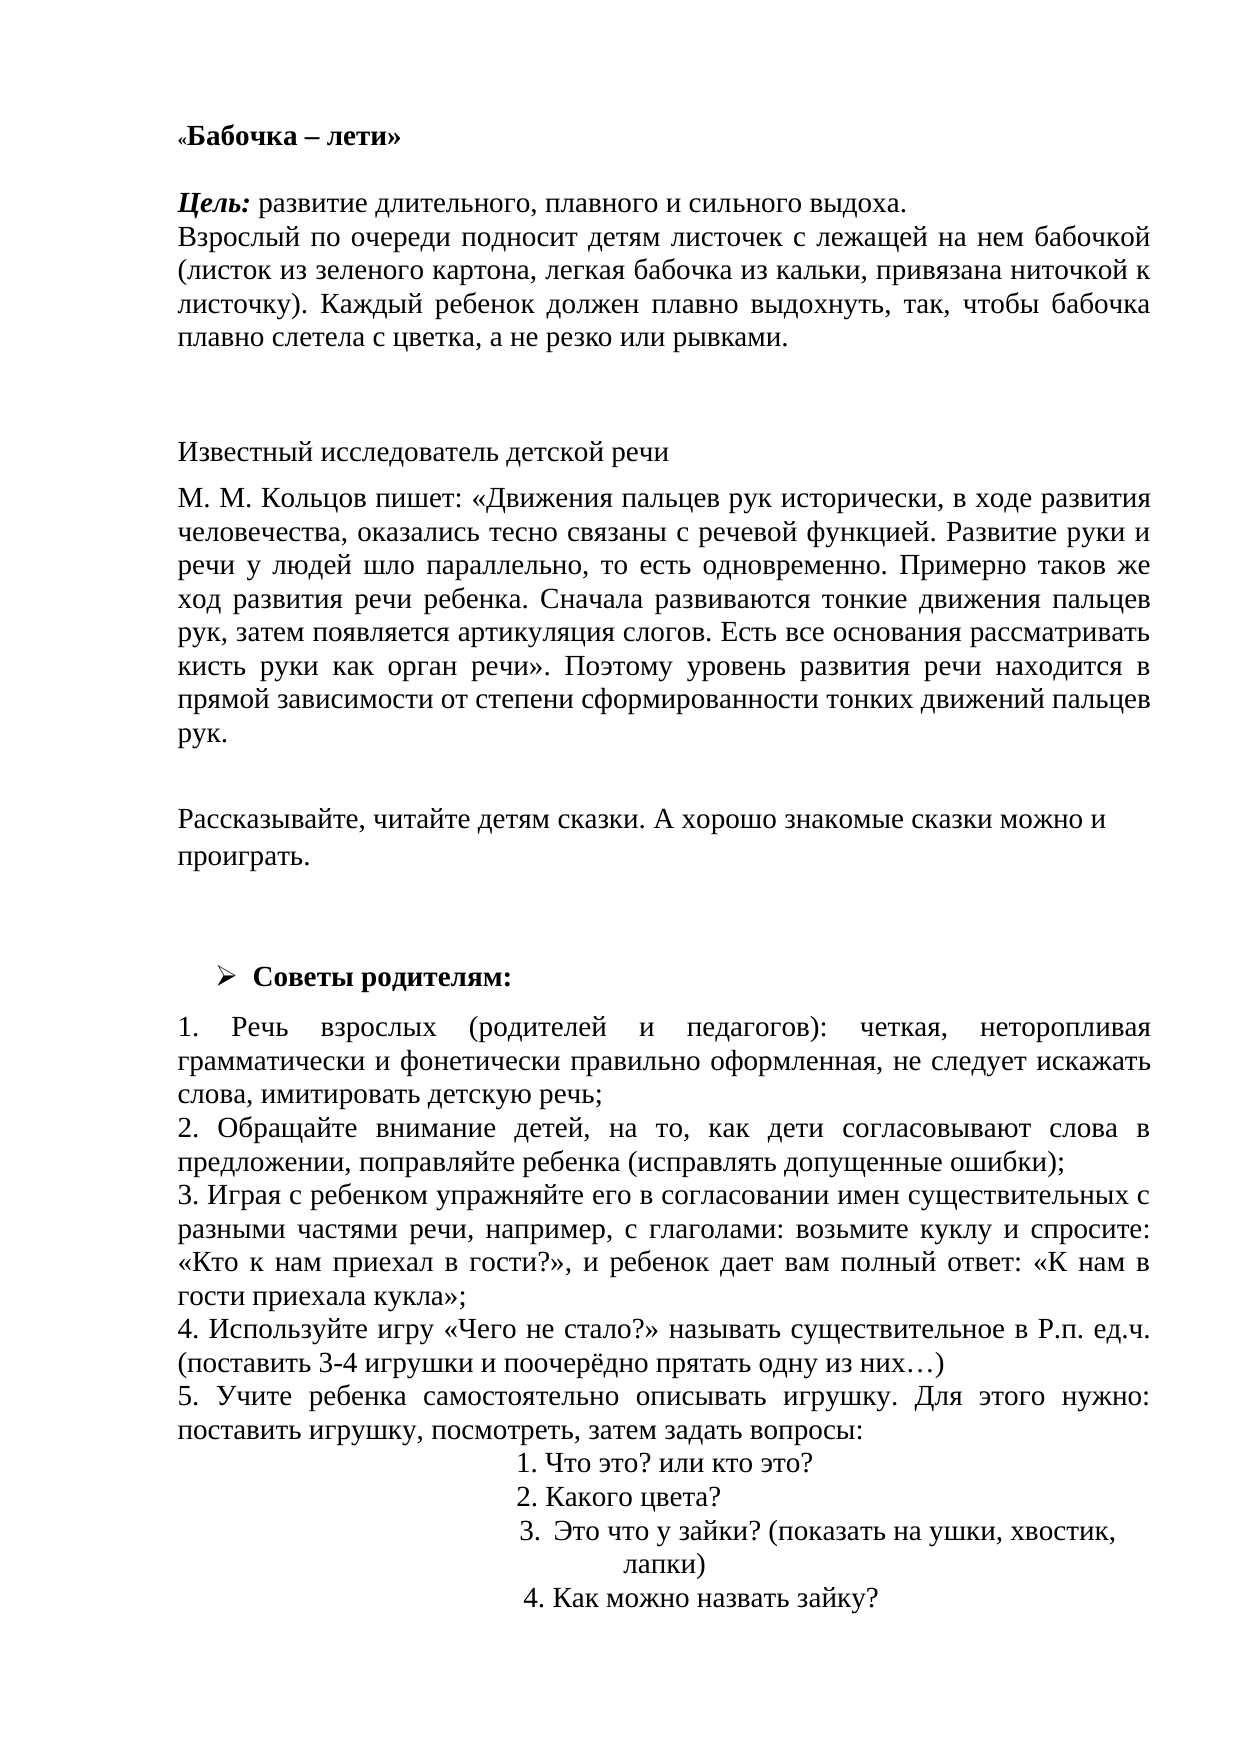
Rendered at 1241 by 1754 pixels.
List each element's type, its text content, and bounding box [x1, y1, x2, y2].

text 1. Речь взрослых (родителей и педагогов): четкая, неторопливая грамматически и фонетически правильно оформленная, не следует искажать слова, имитировать детскую речь; [177, 1009, 1152, 1110]
text Цель: развитие длительного, плавного и сильного выдоха. [177, 185, 1152, 219]
text 2. Какого цвета? [472, 1479, 1152, 1513]
text 1. Что это? или кто это? [177, 1446, 1152, 1479]
text 5. Учите ребенка самостоятельно описывать игрушку. Для этого нужно: поставить игрушку, посмотреть, затем задать вопросы: [177, 1378, 1152, 1446]
text Известный исследователь детской речи [177, 434, 1152, 467]
text 3. Это что у зайки? (показать на ушки, хвостик, лапки) [177, 1513, 1152, 1580]
text М. М. Кольцов пишет: «Движения пальцев рук исторически, в ходе развития человечества, оказались тесно связаны с речевой функцией. Развитие руки и речи у людей шло параллельно, то есть одновременно. Примерно таков же ход развития речи ребенка. Сначала развиваются тонкие движения пальцев рук, затем появляется артикуляция слогов. Есть все основания рассматривать кисть руки как орган речи». Поэтому уровень развития речи находится в прямой зависимости от степени сформированности тонких движений пальцев рук. [177, 480, 1152, 749]
text 2. Обращайте внимание детей, на то, как дети согласовывают слова в предложении, поправляйте ребенка (исправлять допущенные ошибки); [177, 1110, 1152, 1177]
text Рассказывайте, читайте детям сказки. А хорошо знакомые сказки можно и проиграть. [177, 801, 1152, 871]
text 4. Используйте игру «Чего не стало?» называть существительное в Р.п. ед.ч. (поставить 3-4 игрушки и поочерёдно прятать одну из них…) [177, 1311, 1152, 1378]
list Советы родителям: [215, 959, 1152, 993]
text 3. Играя с ребенком упражняйте его в согласовании имен существительных с разными частями речи, например, с глаголами: возьмите куклу и спросите: «Кто к нам приехал в гости?», и ребенок дает вам полный ответ: «К нам в гости приехала кукла»; [177, 1177, 1152, 1311]
text 4. Как можно назвать зайку? [177, 1580, 1152, 1613]
text «Бабочка – лети» [177, 118, 1152, 152]
text Взрослый по очереди подносит детям листочек с лежащей на нем бабочкой (листок из зеленого картона, легкая бабочка из кальки, привязана ниточкой к листочку). Каждый ребенок должен плавно выдохнуть, так, чтобы бабочка плавно слетела с цветка, а не резко или рывками. [177, 219, 1152, 353]
